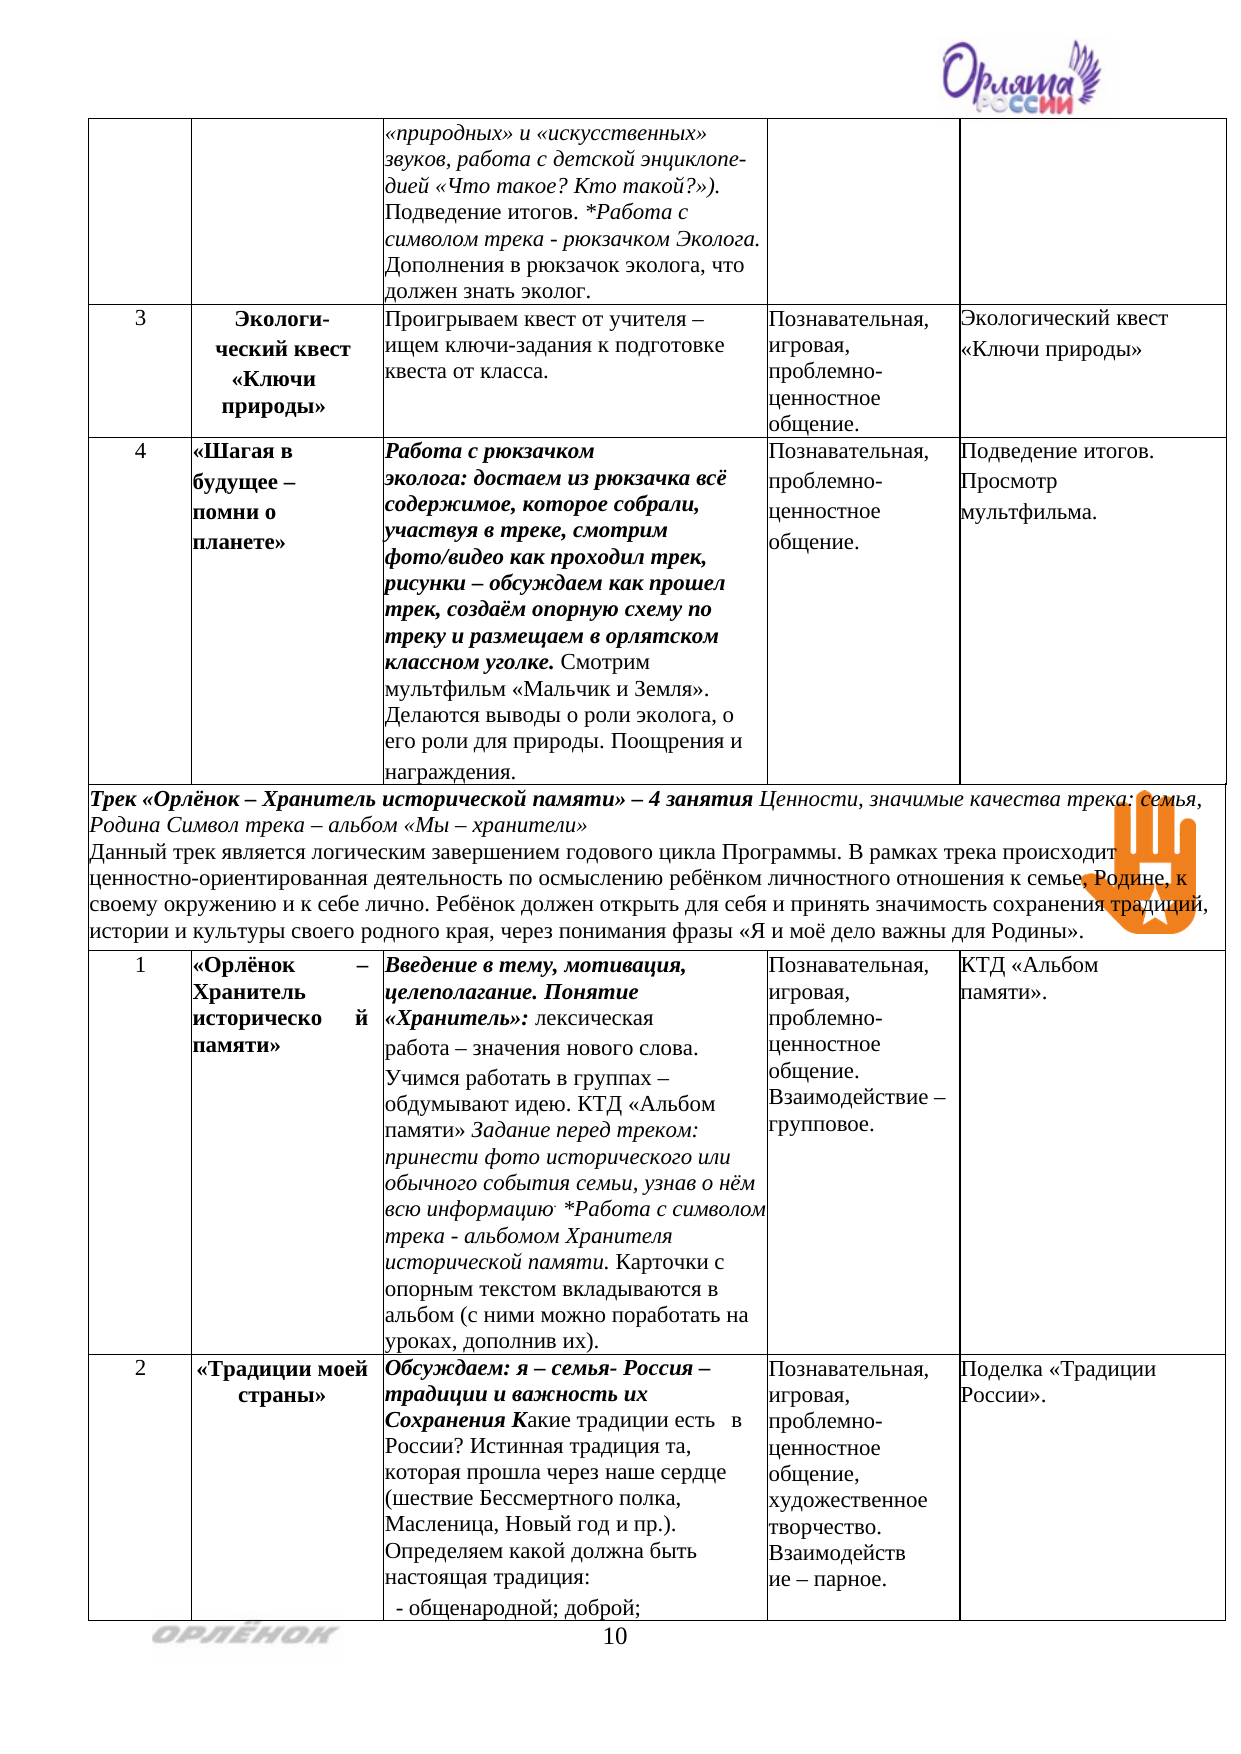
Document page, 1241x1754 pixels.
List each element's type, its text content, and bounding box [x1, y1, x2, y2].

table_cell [192, 119, 383, 304]
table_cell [384, 119, 767, 304]
picture [151, 1621, 346, 1661]
table_cell Работа с рюкзачком эколога: достаем из рюкзачка всё содержимое, которое собрали, участвуя в треке, смотрим фото/видео как проходил трек, рисунки – обсуждаем как прошел трек, создаём опорную схему по треку и размещаем в орлятском классном уголке. Смотрим мультфильм «Мальчик и Земля». Делаются выводы о роли эколога, о его роли для природы. Поощрения и награждения. [384, 438, 767, 784]
table_cell КТД «Альбом памяти». [961, 951, 1225, 1354]
table_cell Трек «Орлёнок – Хранитель исторической памяти» – 4 занятия Ценности, значимые качества трека: семья, Родина Символ трека – альбом «Мы – хранители» Данный трек является логическим завершением годового цикла Программы. В рамках трека происходит ценностно-ориентированная деятельность по осмыслению ребёнком личностного отношения к семье, Родине, к своему окружению и к себе лично. Ребёнок должен открыть для себя и принять значимость сохранения традиций, истории и культуры своего родного края, через понимания фразы «Я и моё дело важны для Родины». [89, 785, 1225, 950]
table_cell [384, 1355, 767, 1620]
table_cell 1 [89, 951, 191, 1354]
table_cell «Орлёнок – Хранитель историческо й памяти» [192, 951, 383, 1354]
table_cell Подведение итогов. Просмотр мультфильма. [961, 438, 1226, 784]
table_cell 3 [89, 305, 191, 437]
table_cell Познавательная, игровая, проблемно- ценностное общение. Взаимодействие – групповое. [768, 951, 959, 1354]
table_cell 2 [89, 119, 191, 304]
table_cell 4 [89, 438, 191, 784]
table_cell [961, 1355, 1225, 1620]
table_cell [961, 119, 1226, 304]
table_cell «Шагая в будущее – помни о планете» [192, 438, 383, 784]
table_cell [192, 1355, 383, 1620]
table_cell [768, 119, 959, 304]
picture [937, 37, 1116, 118]
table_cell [768, 1355, 959, 1620]
table_cell 2 [89, 1355, 191, 1620]
table_cell Познавательная, игровая, проблемно- ценностное общение. [768, 305, 959, 437]
table_cell Экологи- ческий квест «Ключи природы» [192, 305, 383, 437]
table_cell Введение в тему, мотивация, целеполагание. Понятие «Хранитель»: лексическая работа – значения нового слова. Учимся работать в группах – обдумывают идею. КТД «Альбом памяти» Задание перед треком: принести фото исторического или обычного события семьи, узнав о нём всю информацию. *Работа с символом трека - альбомом Хранителя исторической памяти. Карточки с опорным текстом вкладываются в альбом (с ними можно поработать на уроках, дополнив их). [384, 951, 767, 1354]
table_cell Проигрываем квест от учителя – ищем ключи-задания к подготовке квеста от класса. [384, 305, 767, 437]
table_cell Экологический квест «Ключи природы» [961, 305, 1226, 437]
table_cell Познавательная, проблемно- ценностное общение. [768, 438, 959, 784]
